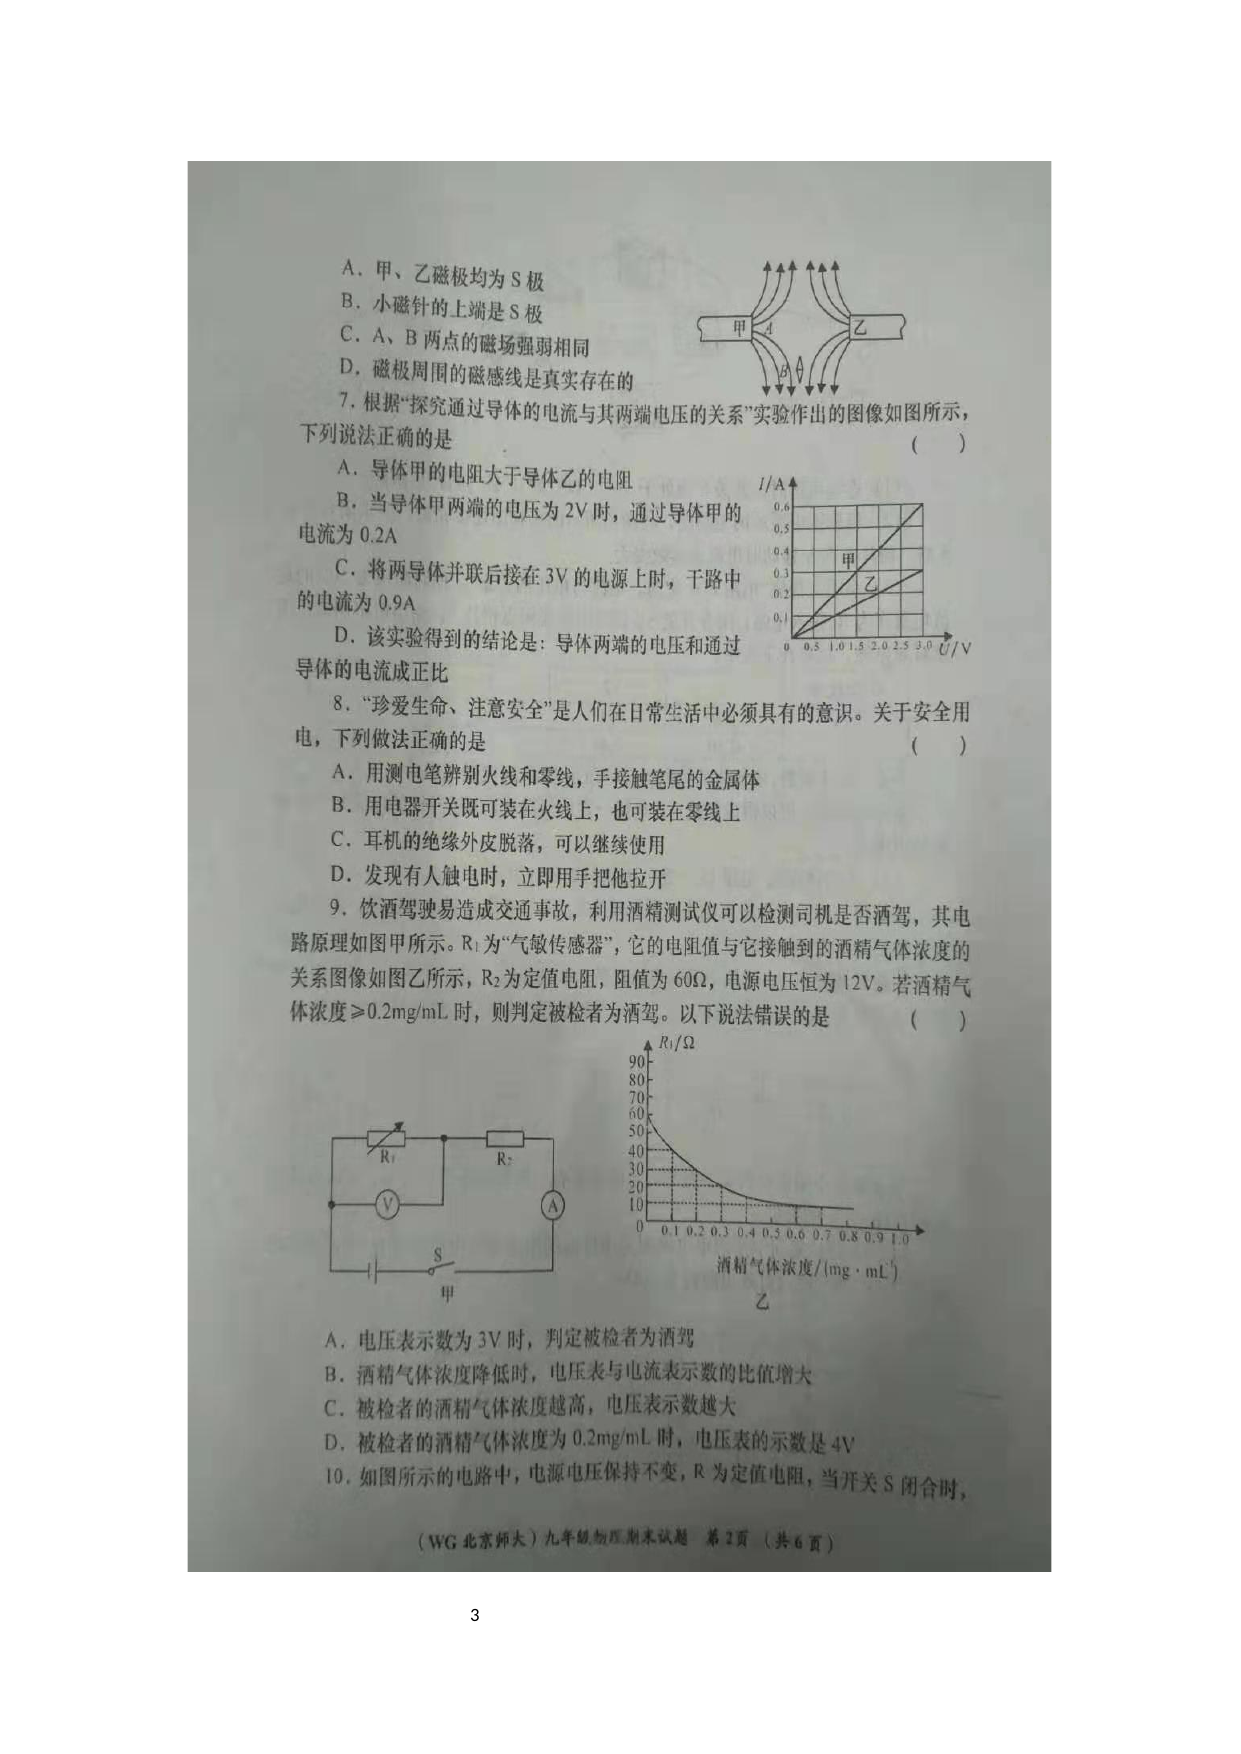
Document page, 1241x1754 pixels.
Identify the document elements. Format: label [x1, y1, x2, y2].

picture [187, 161, 1052, 1572]
